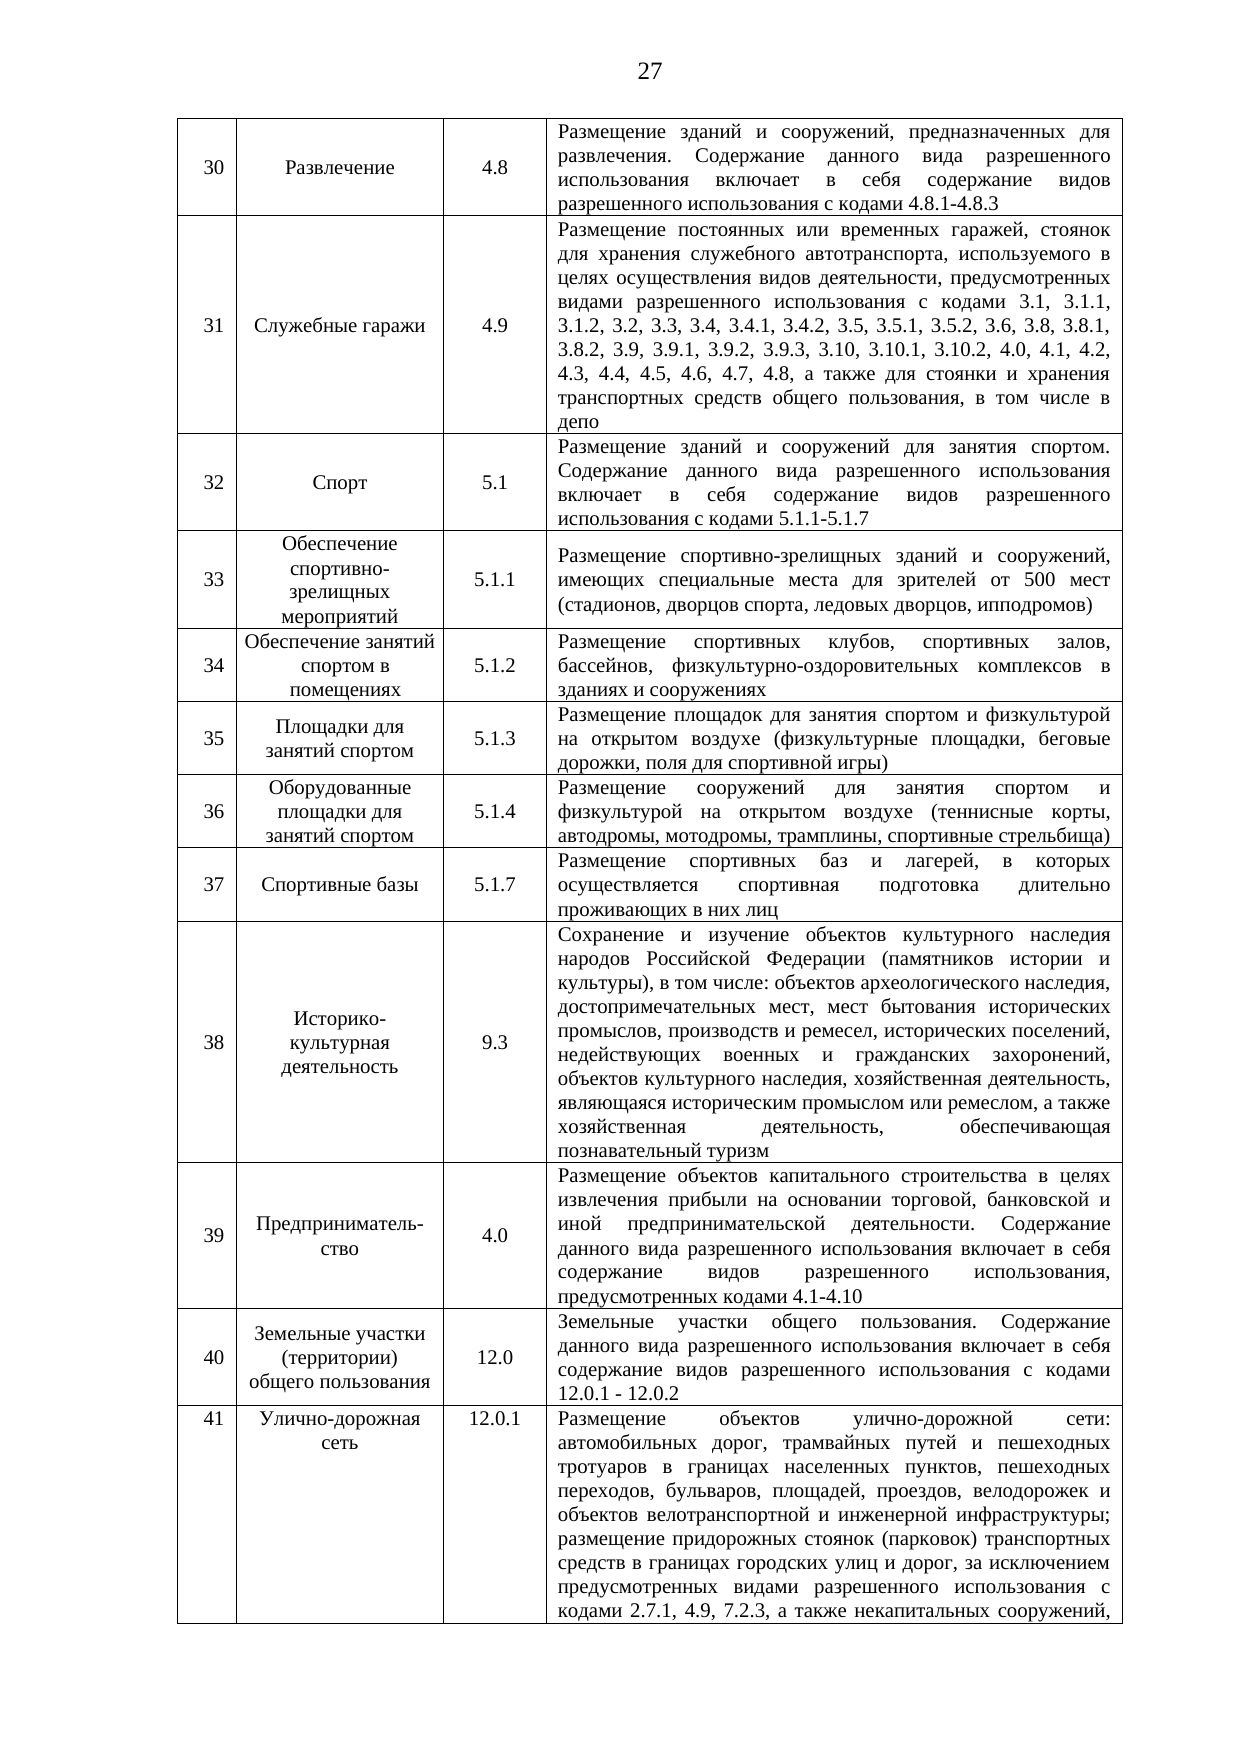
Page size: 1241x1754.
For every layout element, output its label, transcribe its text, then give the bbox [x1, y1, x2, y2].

table_cell Размещение объектов капитального строительства в целях извлечения прибыли на основании торговой, банковской и иной предпринимательской деятельности. Содержание данного вида разрешенного использования включает в себя содержание видов разрешенного использования, предусмотренных кодами 4.1-4.10 [547, 1163, 1122, 1308]
table_cell Земельные участки (территории) общего пользования [237, 1309, 443, 1405]
table_cell Спорт [237, 434, 443, 530]
table_cell [178, 702, 236, 774]
table_cell [178, 1406, 236, 1622]
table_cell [237, 1406, 443, 1622]
table_cell 4.8 [444, 119, 546, 215]
table_cell [178, 848, 236, 921]
table_cell Размещение спортивно-зрелищных зданий и сооружений, имеющих специальные места для зрителей от 500 мест (стадионов, дворцов спорта, ледовых дворцов, ипподромов) [547, 531, 1122, 628]
table_cell Размещение постоянных или временных гаражей, стоянок для хранения служебного автотранспорта, используемого в целях осуществления видов деятельности, предусмотренных видами разрешенного использования с кодами 3.1, 3.1.1, 3.1.2, 3.2, 3.3, 3.4, 3.4.1, 3.4.2, 3.5, 3.5.1, 3.5.2, 3.6, 3.8, 3.8.1, 3.8.2, 3.9, 3.9.1, 3.9.2, 3.9.3, 3.10, 3.10.1, 3.10.2, 4.0, 4.1, 4.2, 4.3, 4.4, 4.5, 4.6, 4.7, 4.8, а также для стоянки и хранения транспортных средств общего пользования, в том числе в депо [547, 216, 1122, 433]
table_cell 4.0 [444, 1163, 546, 1308]
table_cell Размещение зданий и сооружений для занятия спортом. Содержание данного вида разрешенного использования включает в себя содержание видов разрешенного использования с кодами 5.1.1-5.1.7 [547, 434, 1122, 530]
table_cell 5.1.7 [444, 848, 546, 921]
table_cell 5.1.2 [444, 629, 546, 701]
table_cell Размещение зданий и сооружений, предназначенных для развлечения. Содержание данного вида разрешенного использования включает в себя содержание видов разрешенного использования с кодами 4.8.1-4.8.3 [547, 119, 1122, 215]
table_cell Предприниматель-ство [237, 1163, 443, 1308]
table_cell Служебные гаражи [237, 216, 443, 433]
table_cell Земельные участки общего пользования. Содержание данного вида разрешенного использования включает в себя содержание видов разрешенного использования с кодами 12.0.1 - 12.0.2 [547, 1309, 1122, 1405]
table_cell 9.3 [444, 922, 546, 1162]
table_cell [178, 531, 236, 628]
table_cell [178, 1163, 236, 1308]
table_cell Размещение площадок для занятия спортом и физкультурой на открытом воздухе (физкультурные площадки, беговые дорожки, поля для спортивной игры) [547, 702, 1122, 774]
table_cell Спортивные базы [237, 848, 443, 921]
table_cell [178, 434, 236, 530]
table_cell [178, 775, 236, 847]
table_cell 4.9 [444, 216, 546, 433]
table_cell [178, 216, 236, 433]
table_cell Размещение сооружений для занятия спортом и физкультурой на открытом воздухе (теннисные корты, автодромы, мотодромы, трамплины, спортивные стрельбища) [547, 775, 1122, 847]
table_cell 5.1.4 [444, 775, 546, 847]
table_cell Размещение спортивных баз и лагерей, в которых осуществляется спортивная подготовка длительно проживающих в них лиц [547, 848, 1122, 921]
table_cell 12.0.1 [444, 1406, 546, 1622]
table_cell [178, 1309, 236, 1405]
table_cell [547, 1406, 1122, 1622]
table_cell Оборудованные площадки для занятий спортом [237, 775, 443, 847]
table_cell [178, 119, 236, 215]
table_cell Обеспечение занятий спортом в помещениях [237, 629, 443, 701]
table_cell 5.1.1 [444, 531, 546, 628]
table_cell 5.1.3 [444, 702, 546, 774]
table_cell Обеспечение спортивно- зрелищных мероприятий [237, 531, 443, 628]
table_cell 12.0 [444, 1309, 546, 1405]
table_cell Историко-культурная деятельность [237, 922, 443, 1162]
table_cell Размещение спортивных клубов, спортивных залов, бассейнов, физкультурно-оздоровительных комплексов в зданиях и сооружениях [547, 629, 1122, 701]
table_cell Развлечение [237, 119, 443, 215]
table_cell [178, 922, 236, 1162]
table_cell Сохранение и изучение объектов культурного наследия народов Российской Федерации (памятников истории и культуры), в том числе: объектов археологического наследия, достопримечательных мест, мест бытования исторических промыслов, производств и ремесел, исторических поселений, недействующих военных и гражданских захоронений, объектов культурного наследия, хозяйственная деятельность, являющаяся историческим промыслом или ремеслом, а также хозяйственная деятельность, обеспечивающая познавательный туризм [547, 922, 1122, 1162]
table_cell 5.1 [444, 434, 546, 530]
table_cell [178, 629, 236, 701]
table_cell Площадки для занятий спортом [237, 702, 443, 774]
